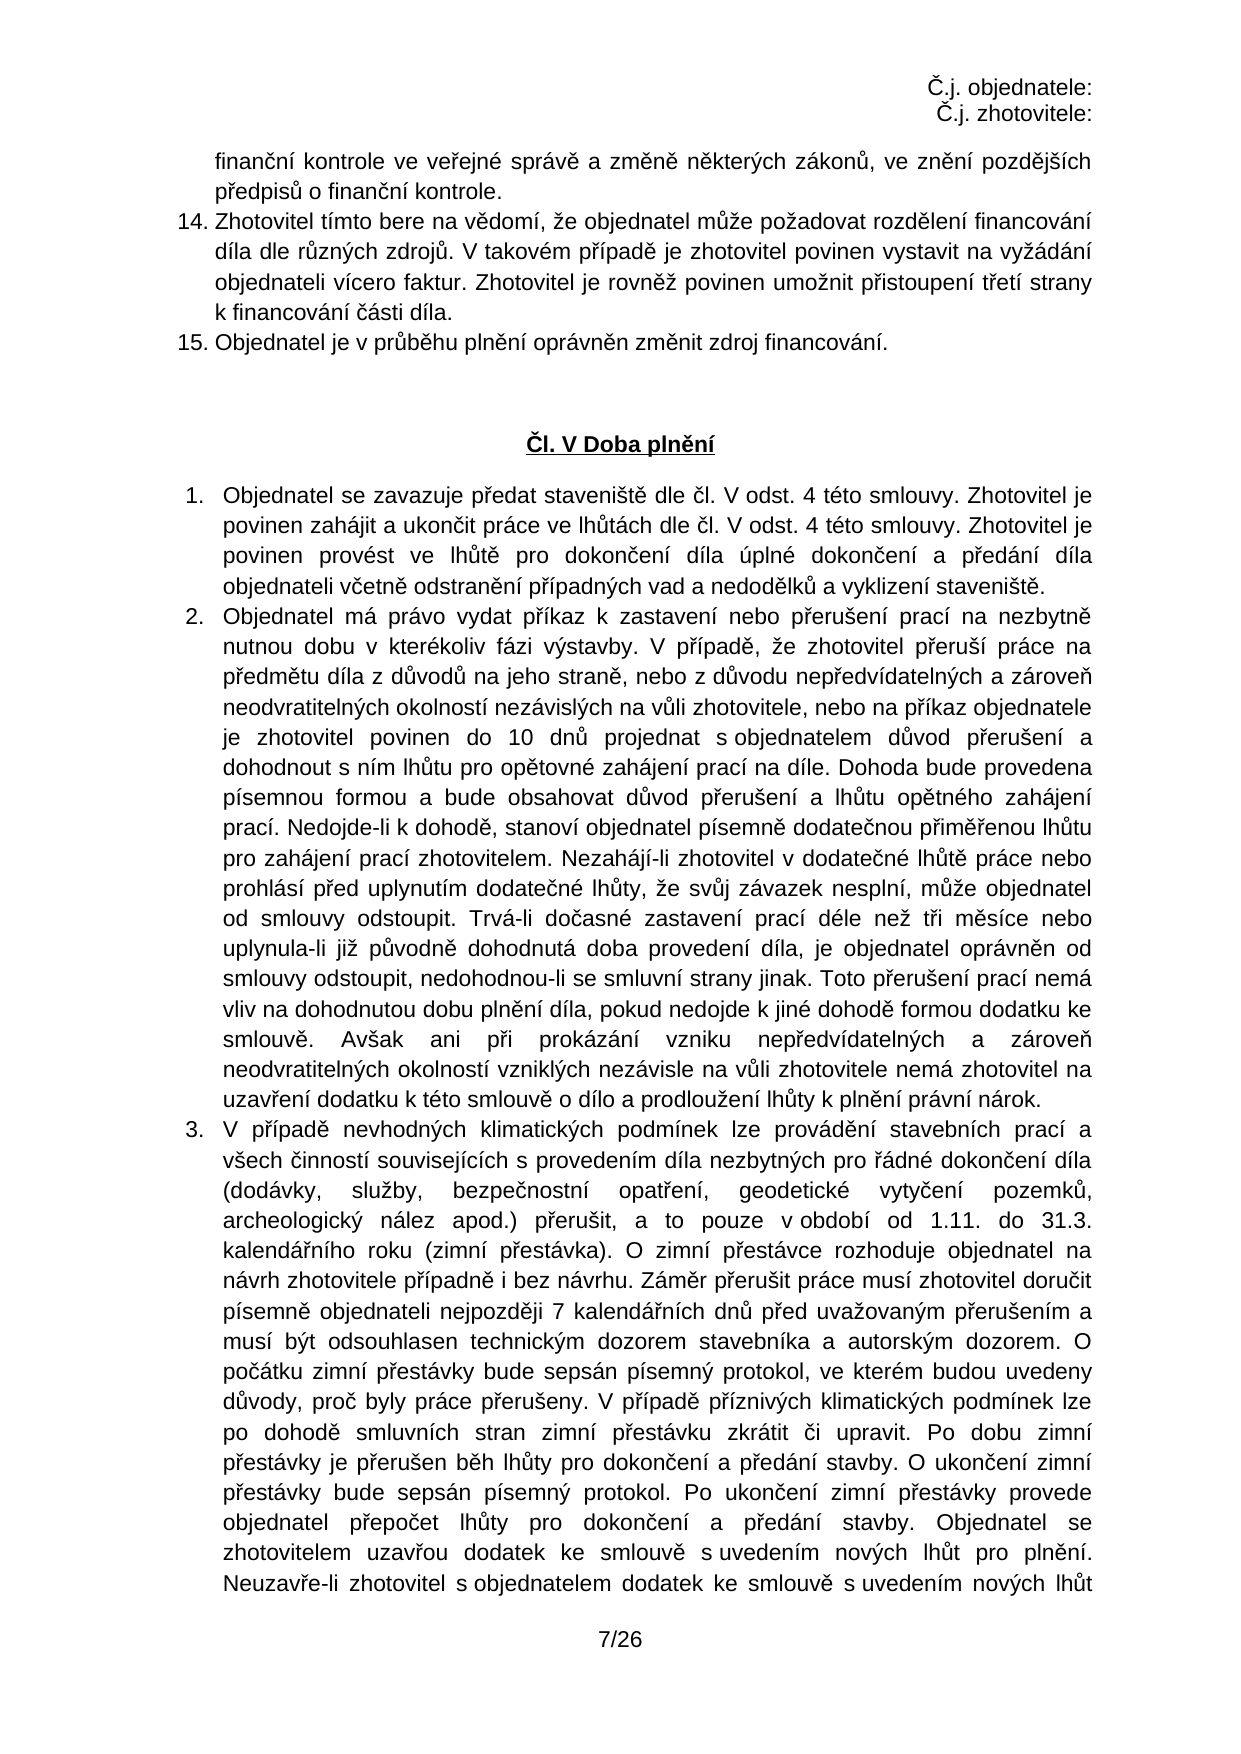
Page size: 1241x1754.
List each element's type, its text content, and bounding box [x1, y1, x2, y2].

list Objednatel se zavazuje předat staveniště dle čl. V odst. 4 této smlouvy. Zhotovitel je povinen zahájit a ukončit práce ve lhůtách dle čl. V odst. 4 této smlouvy. Zhotovitel je povinen provést ve lhůtě pro dokončení díla úplné dokončení a předání díla objednateli včetně odstranění případných vad a nedodělků a vyklizení staveniště. [185, 482, 1093, 599]
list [185, 1116, 1093, 1596]
list Objednatel je v průběhu plnění oprávněn změnit zdroj financování. [177, 329, 1093, 355]
list Objednatel má právo vydat příkaz k zastavení nebo přerušení prací na nezbytně nutnou dobu v kterékoliv fázi výstavby. V případě, že zhotovitel přeruší práce na předmětu díla z důvodů na jeho straně, nebo z důvodu nepředvídatelných a zároveň neodvratitelných okolností nezávislých na vůli zhotovitele, nebo na příkaz objednatele je zhotovitel povinen do 10 dnů projednat s objednatelem důvod přerušení a dohodnout s ním lhůtu pro opětovné zahájení prací na díle. Dohoda bude provedena písemnou formou a bude obsahovat důvod přerušení a lhůtu opětného zahájení prací. Nedojde-li k dohodě, stanoví objednatel písemně dodatečnou přiměřenou lhůtu pro zahájení prací zhotovitelem. Nezahájí-li zhotovitel v dodatečné lhůtě práce nebo prohlásí před uplynutím dodatečné lhůty, že svůj závazek nesplní, může objednatel od smlouvy odstoupit. Trvá-li dočasné zastavení prací déle než tři měsíce nebo uplynula-li již původně dohodnutá doba provedení díla, je objednatel oprávněn od smlouvy odstoupit, nedohodnou-li se smluvní strany jinak. Toto přerušení prací nemá vliv na dohodnutou dobu plnění díla, pokud nedojde k jiné dohodě formou dodatku ke smlouvě. Avšak ani při prokázání vzniku nepředvídatelných a zároveň neodvratitelných okolností vzniklých nezávisle na vůli zhotovitele nemá zhotovitel na uzavření dodatku k této smlouvě o dílo a prodloužení lhůty k plnění právní nárok. [185, 603, 1093, 1112]
text Čl. V Doba plnění [148, 431, 1093, 457]
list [177, 148, 1093, 204]
list Zhotovitel tímto bere na vědomí, že objednatel může požadovat rozdělení financování díla dle různých zdrojů. V takovém případě je zhotovitel povinen vystavit na vyžádání objednateli vícero faktur. Zhotovitel je rovněž povinen umožnit přistoupení třetí strany k financování části díla. [177, 208, 1093, 325]
